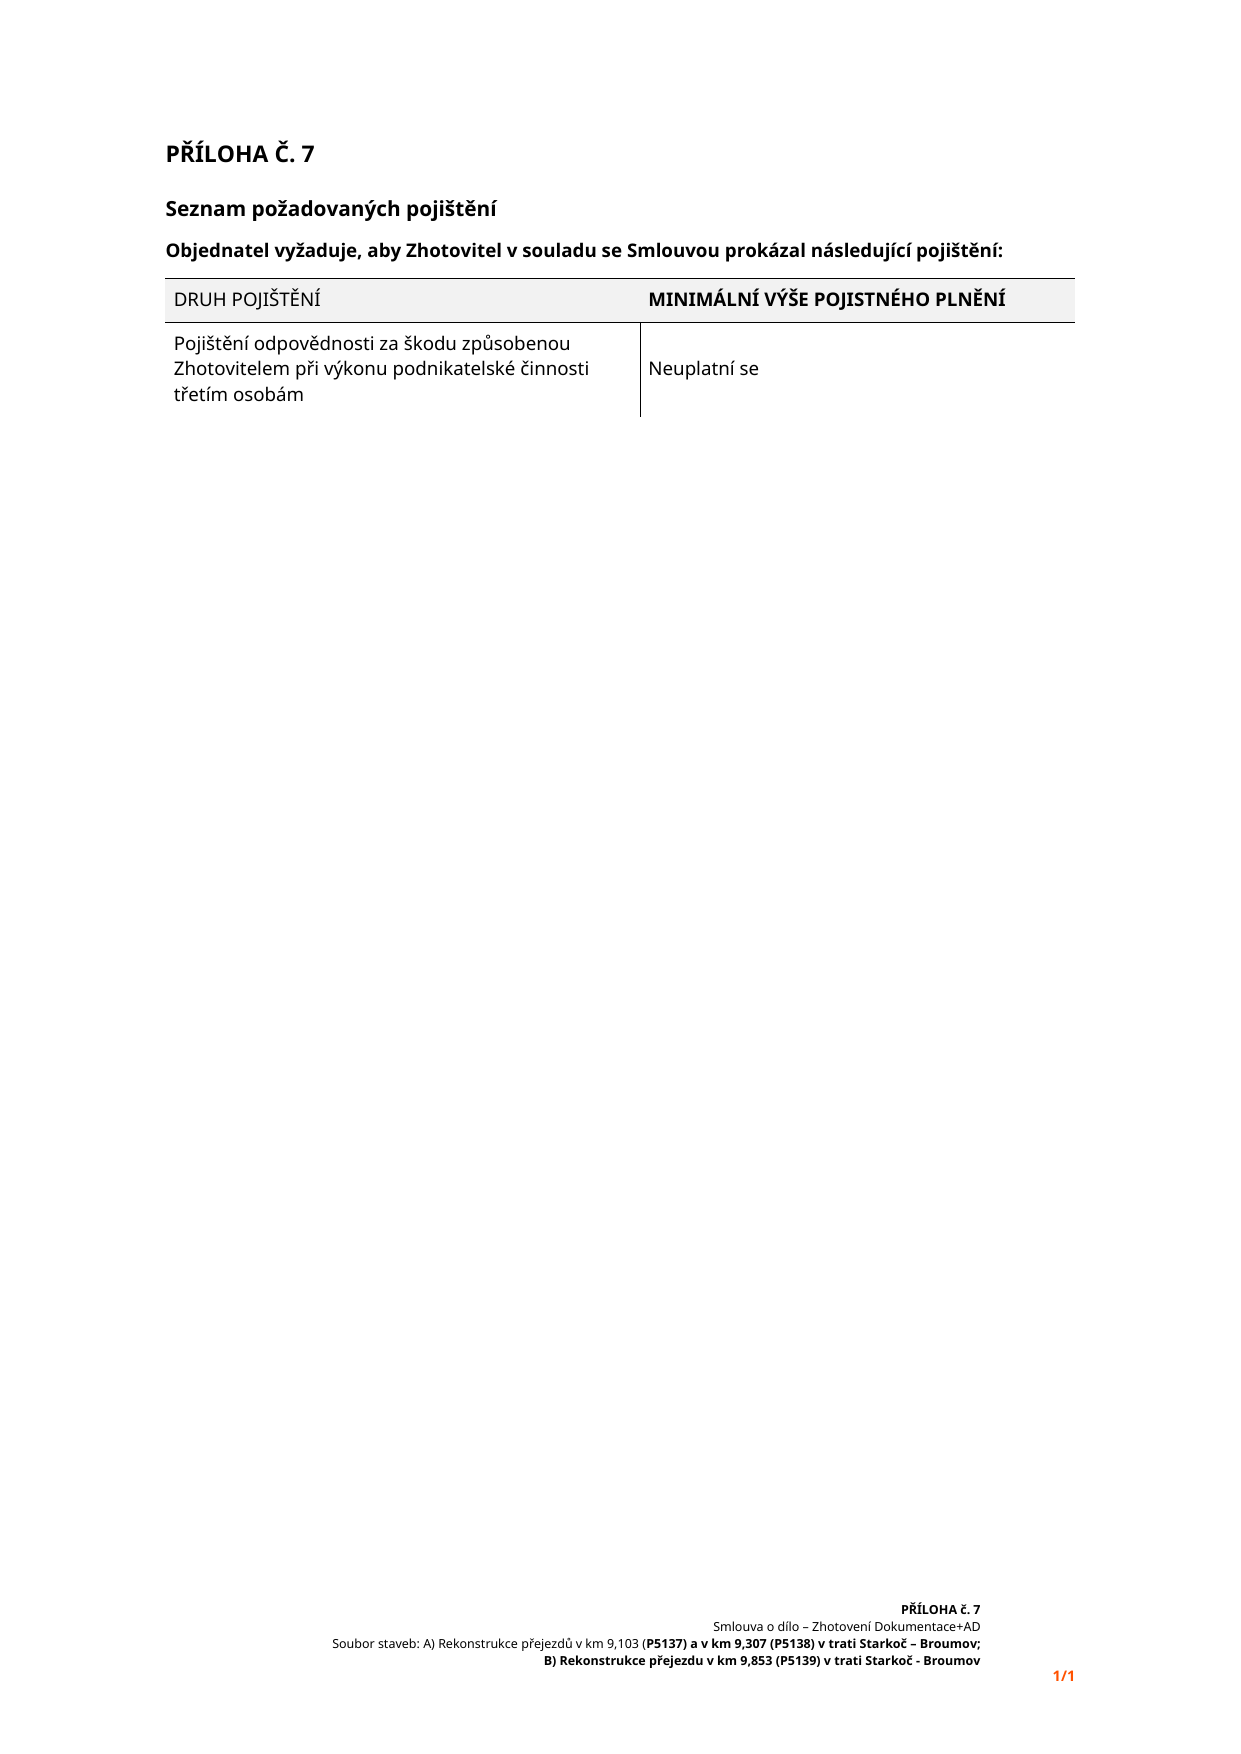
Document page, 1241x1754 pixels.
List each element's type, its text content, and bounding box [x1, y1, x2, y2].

table_cell Pojištění odpovědnosti za škodu způsobenou Zhotovitelem při výkonu podnikatelské činnosti třetím osobám [165, 323, 640, 417]
table_cell Neuplatní se [641, 323, 1075, 417]
table_header MINIMÁLNÍ VÝŠE POJISTNÉHO PLNĚNÍ [640, 279, 1075, 322]
text Objednatel vyžaduje, aby Zhotovitel v souladu se Smlouvou prokázal následující pojištění: [165, 237, 1075, 263]
text Příloha č. 7 [165, 138, 1075, 170]
text Seznam požadovaných pojištění [165, 194, 1075, 222]
table_header DRUH POJIŠTĚNÍ [165, 279, 640, 322]
